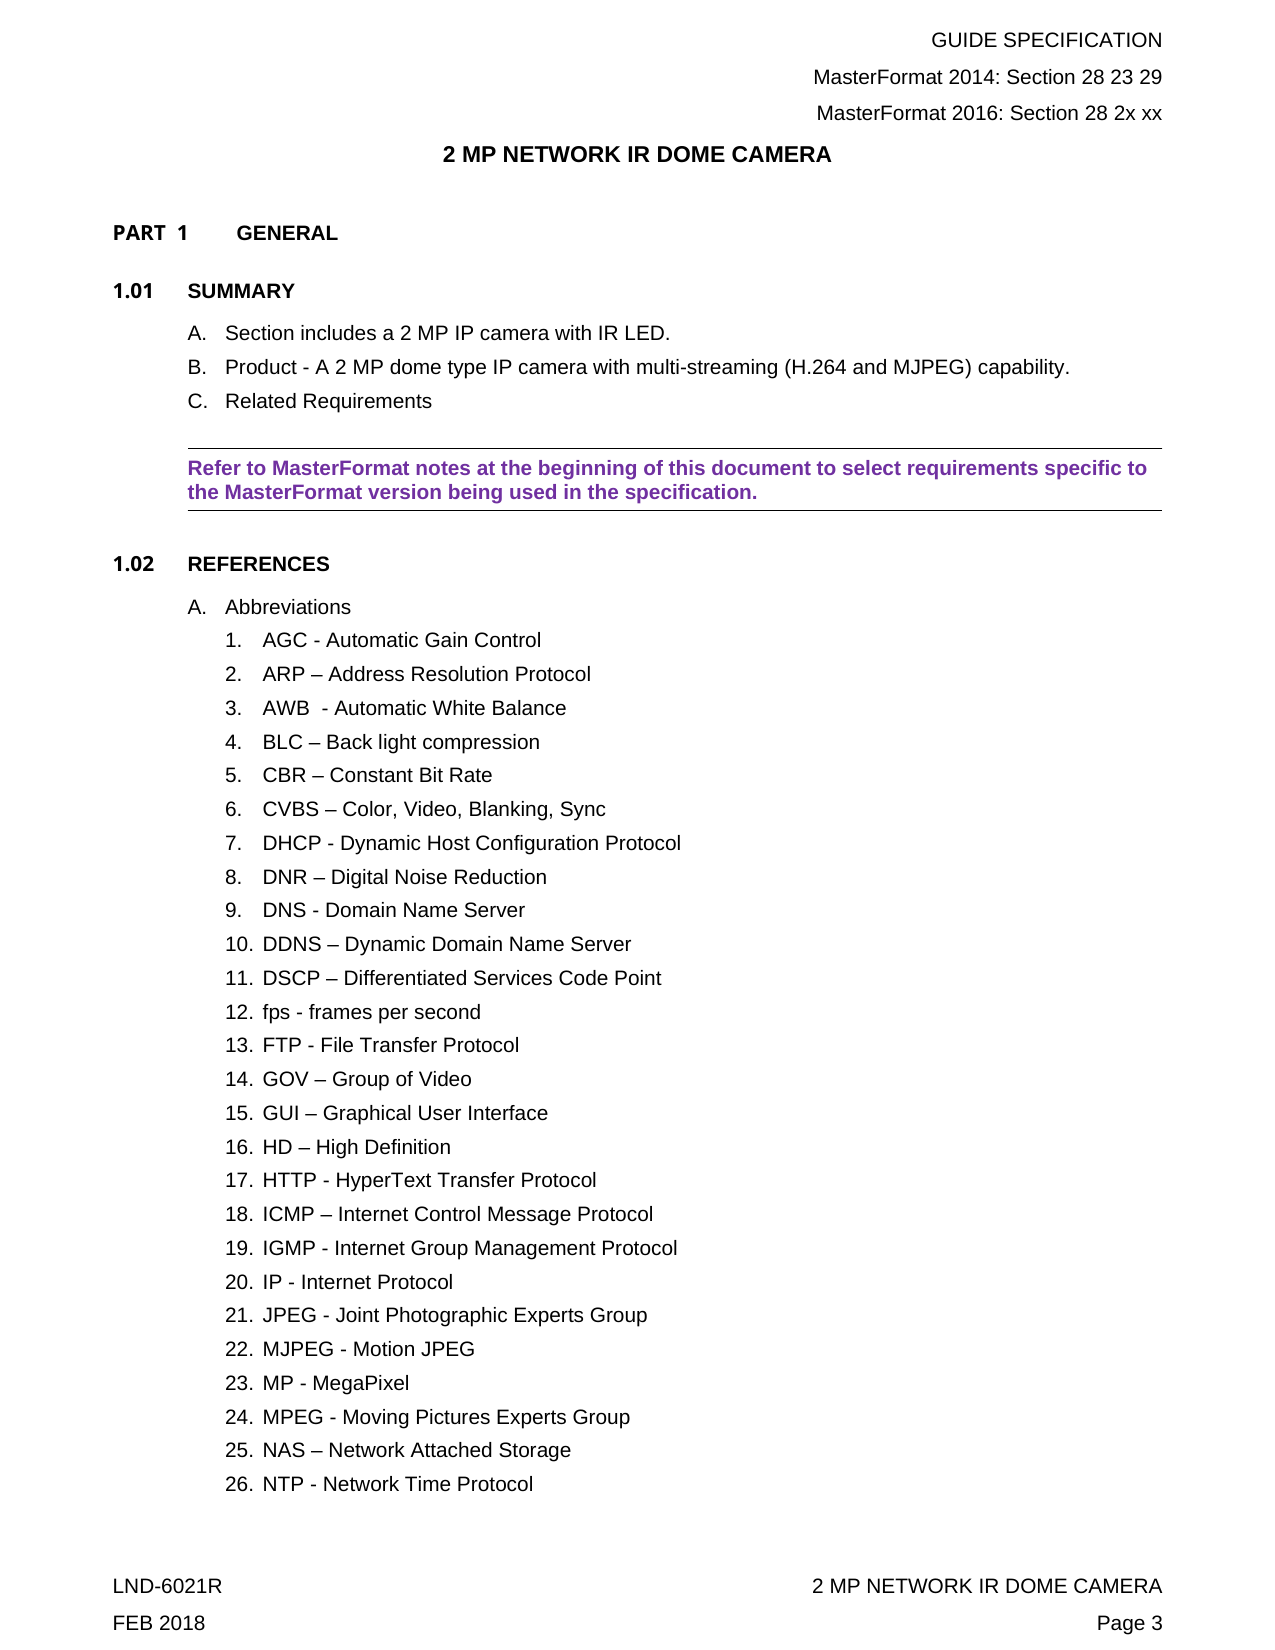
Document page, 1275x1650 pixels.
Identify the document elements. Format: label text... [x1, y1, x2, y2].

text Refer to MasterFormat notes at the beginning of this document to select requirements specific to the MasterFormat version being used in the specification. [187, 456, 1162, 503]
list GENERAL [112, 218, 1162, 247]
list JPEG - Joint Photographic Experts Group [225, 1303, 1162, 1327]
list ICMP – Internet Control Message Protocol [225, 1202, 1162, 1226]
list AWB - Automatic White Balance [225, 696, 1162, 720]
list GUI – Graphical User Interface [225, 1101, 1162, 1125]
list MJPEG - Motion JPEG [225, 1337, 1162, 1361]
list DSCP – Differentiated Services Code Point [225, 966, 1162, 990]
list Abbreviations [187, 594, 1162, 618]
list NTP - Network Time Protocol [225, 1472, 1162, 1496]
list AGC - Automatic Gain Control [225, 628, 1162, 652]
list REFERENCES [112, 549, 1162, 578]
list HTTP - HyperText Transfer Protocol [225, 1168, 1162, 1192]
list CBR – Constant Bit Rate [225, 763, 1162, 787]
list DNR – Digital Noise Reduction [225, 864, 1162, 888]
list Section includes a 2 MP IP camera with IR LED. [187, 321, 1162, 345]
list GOV – Group of Video [225, 1067, 1162, 1091]
text 2 MP NETWORK IR DOME CAMERA [112, 141, 1162, 167]
list HD – High Definition [225, 1134, 1162, 1158]
list IGMP - Internet Group Management Protocol [225, 1236, 1162, 1260]
list SUMMARY [112, 276, 1162, 304]
list NAS – Network Attached Storage [225, 1438, 1162, 1462]
list CVBS – Color, Video, Blanking, Sync [225, 797, 1162, 821]
list DHCP - Dynamic Host Configuration Protocol [225, 831, 1162, 855]
list BLC – Back light compression [225, 729, 1162, 753]
list IP - Internet Protocol [225, 1269, 1162, 1293]
list MPEG - Moving Pictures Experts Group [225, 1404, 1162, 1428]
list FTP - File Transfer Protocol [225, 1033, 1162, 1057]
list MP - MegaPixel [225, 1371, 1162, 1395]
list ARP – Address Resolution Protocol [225, 662, 1162, 686]
subtitle Related Requirements [187, 388, 1162, 412]
list DNS - Domain Name Server [225, 898, 1162, 922]
list fps - frames per second [225, 999, 1162, 1023]
list DDNS – Dynamic Domain Name Server [225, 932, 1162, 956]
list Product - A 2 MP dome type IP camera with multi-streaming (H.264 and MJPEG) capability. [187, 355, 1162, 379]
